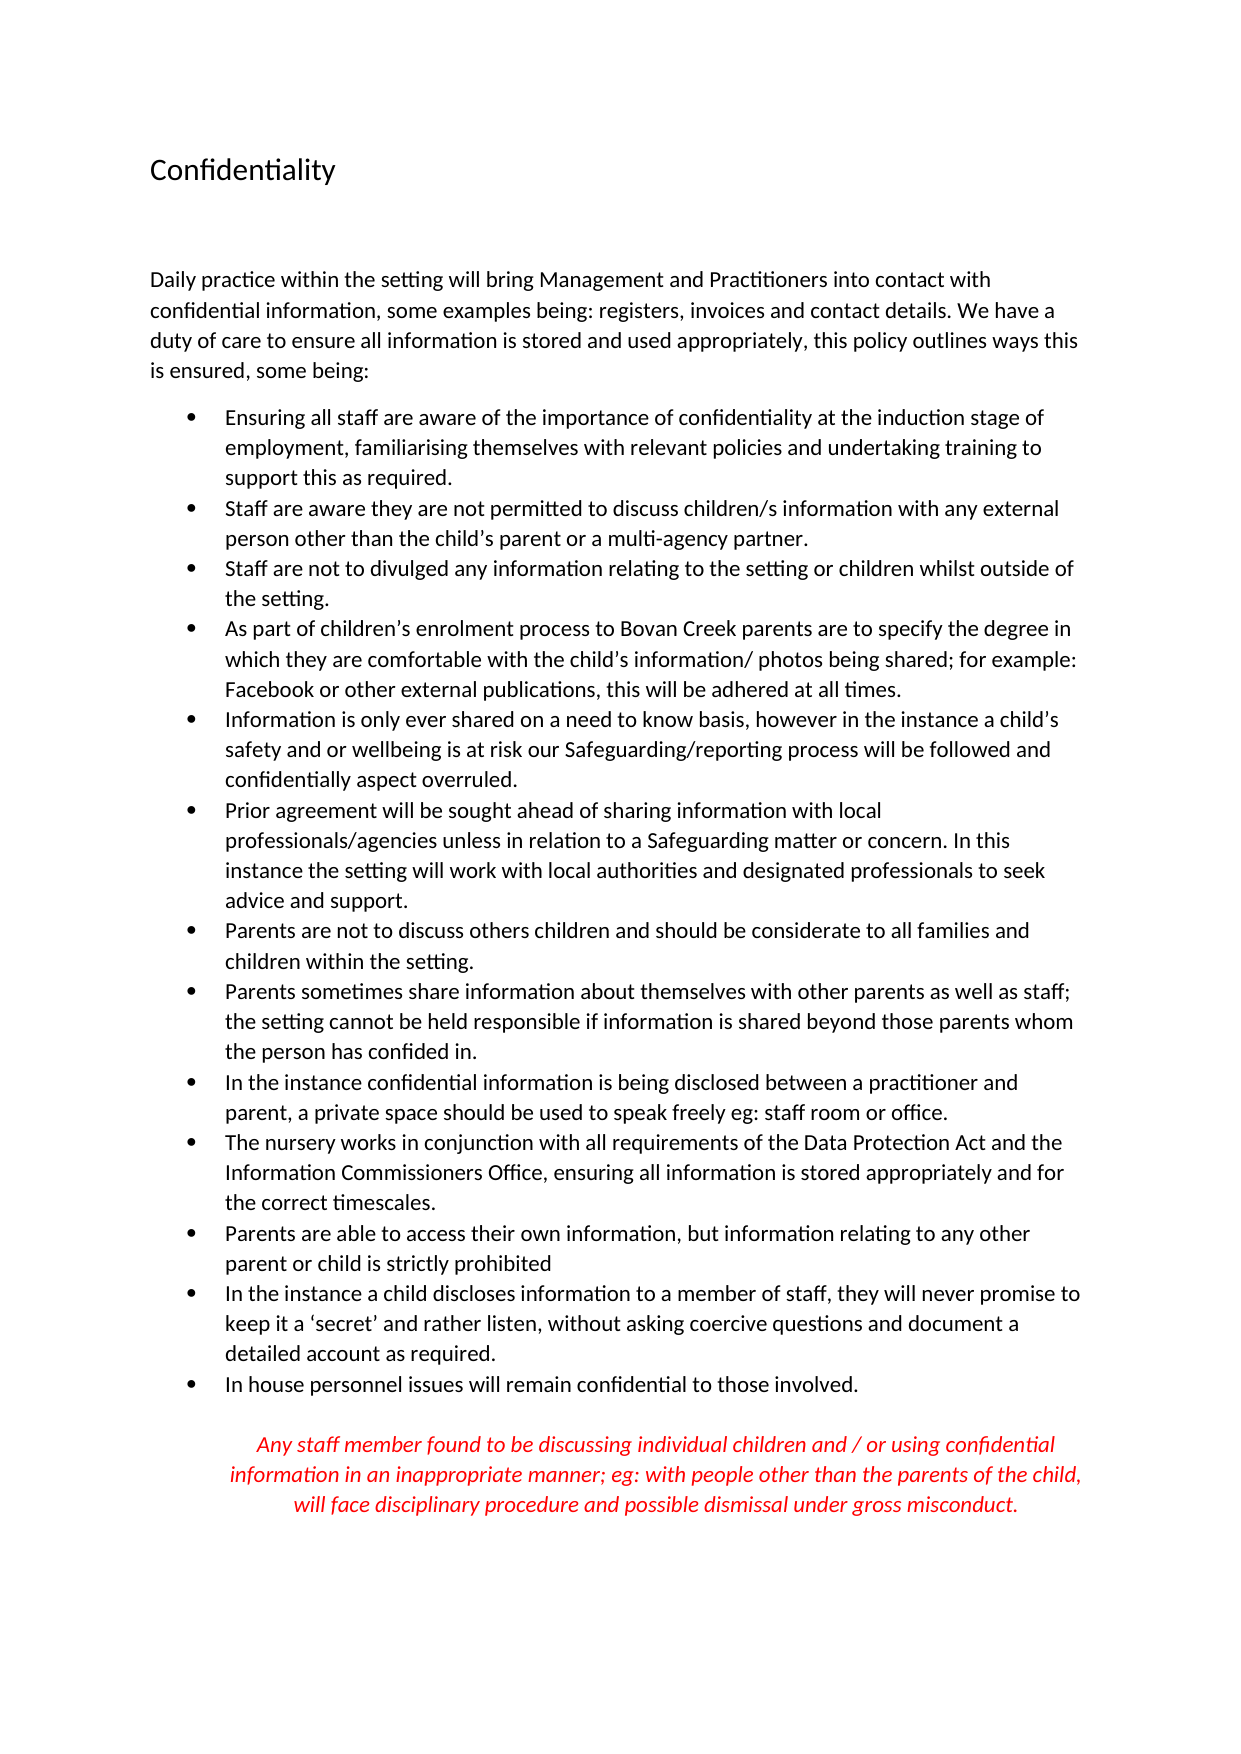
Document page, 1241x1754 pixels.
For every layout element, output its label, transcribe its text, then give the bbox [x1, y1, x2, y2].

text Confidentiality [150, 150, 1090, 188]
list Parents are not to discuss others children and should be considerate to all families and children within the setting. [187, 917, 1090, 975]
list Any staff member found to be discussing individual children and / or using confidential information in an inappropriate manner; eg: with people other than the parents of the child, will face disciplinary procedure and possible dismissal under gross misconduct. [225, 1430, 1090, 1519]
list Prior agreement will be sought ahead of sharing information with local professionals/agencies unless in relation to a Safeguarding matter or concern. In this instance the setting will work with local authorities and designated professionals to seek advice and support. [187, 796, 1090, 914]
list In house personnel issues will remain confidential to those involved. [187, 1370, 1090, 1398]
list In the instance confidential information is being disclosed between a practitioner and parent, a private space should be used to speak freely eg: staff room or office. [187, 1068, 1090, 1126]
list The nursery works in conjunction with all requirements of the Data Protection Act and the Information Commissioners Office, ensuring all information is stored appropriately and for the correct timescales. [187, 1128, 1090, 1217]
list Parents are able to access their own information, but information relating to any other parent or child is strictly prohibited [187, 1219, 1090, 1277]
list Parents sometimes share information about themselves with other parents as well as staff; the setting cannot be held responsible if information is shared beyond those parents whom the person has confided in. [187, 977, 1090, 1066]
list Staff are aware they are not permitted to discuss children/s information with any external person other than the child’s parent or a multi-agency partner. [187, 494, 1090, 552]
list As part of children’s enrolment process to Bovan Creek parents are to specify the degree in which they are comfortable with the child’s information/ photos being shared; for example: Facebook or other external publications, this will be adhered at all times. [187, 614, 1090, 703]
text Daily practice within the setting will bring Management and Practitioners into contact with confidential information, some examples being: registers, invoices and contact details. We have a duty of care to ensure all information is stored and used appropriately, this policy outlines ways this is ensured, some being: [150, 266, 1090, 384]
list Staff are not to divulged any information relating to the setting or children whilst outside of the setting. [187, 554, 1090, 612]
list Ensuring all staff are aware of the importance of confidentiality at the induction stage of employment, familiarising themselves with relevant policies and undertaking training to support this as required. [187, 403, 1090, 492]
list In the instance a child discloses information to a member of staff, they will never promise to keep it a ‘secret’ and rather listen, without asking coercive questions and document a detailed account as required. [187, 1279, 1090, 1368]
list Information is only ever shared on a need to know basis, however in the instance a child’s safety and or wellbeing is at risk our Safeguarding/reporting process will be followed and confidentially aspect overruled. [187, 705, 1090, 794]
